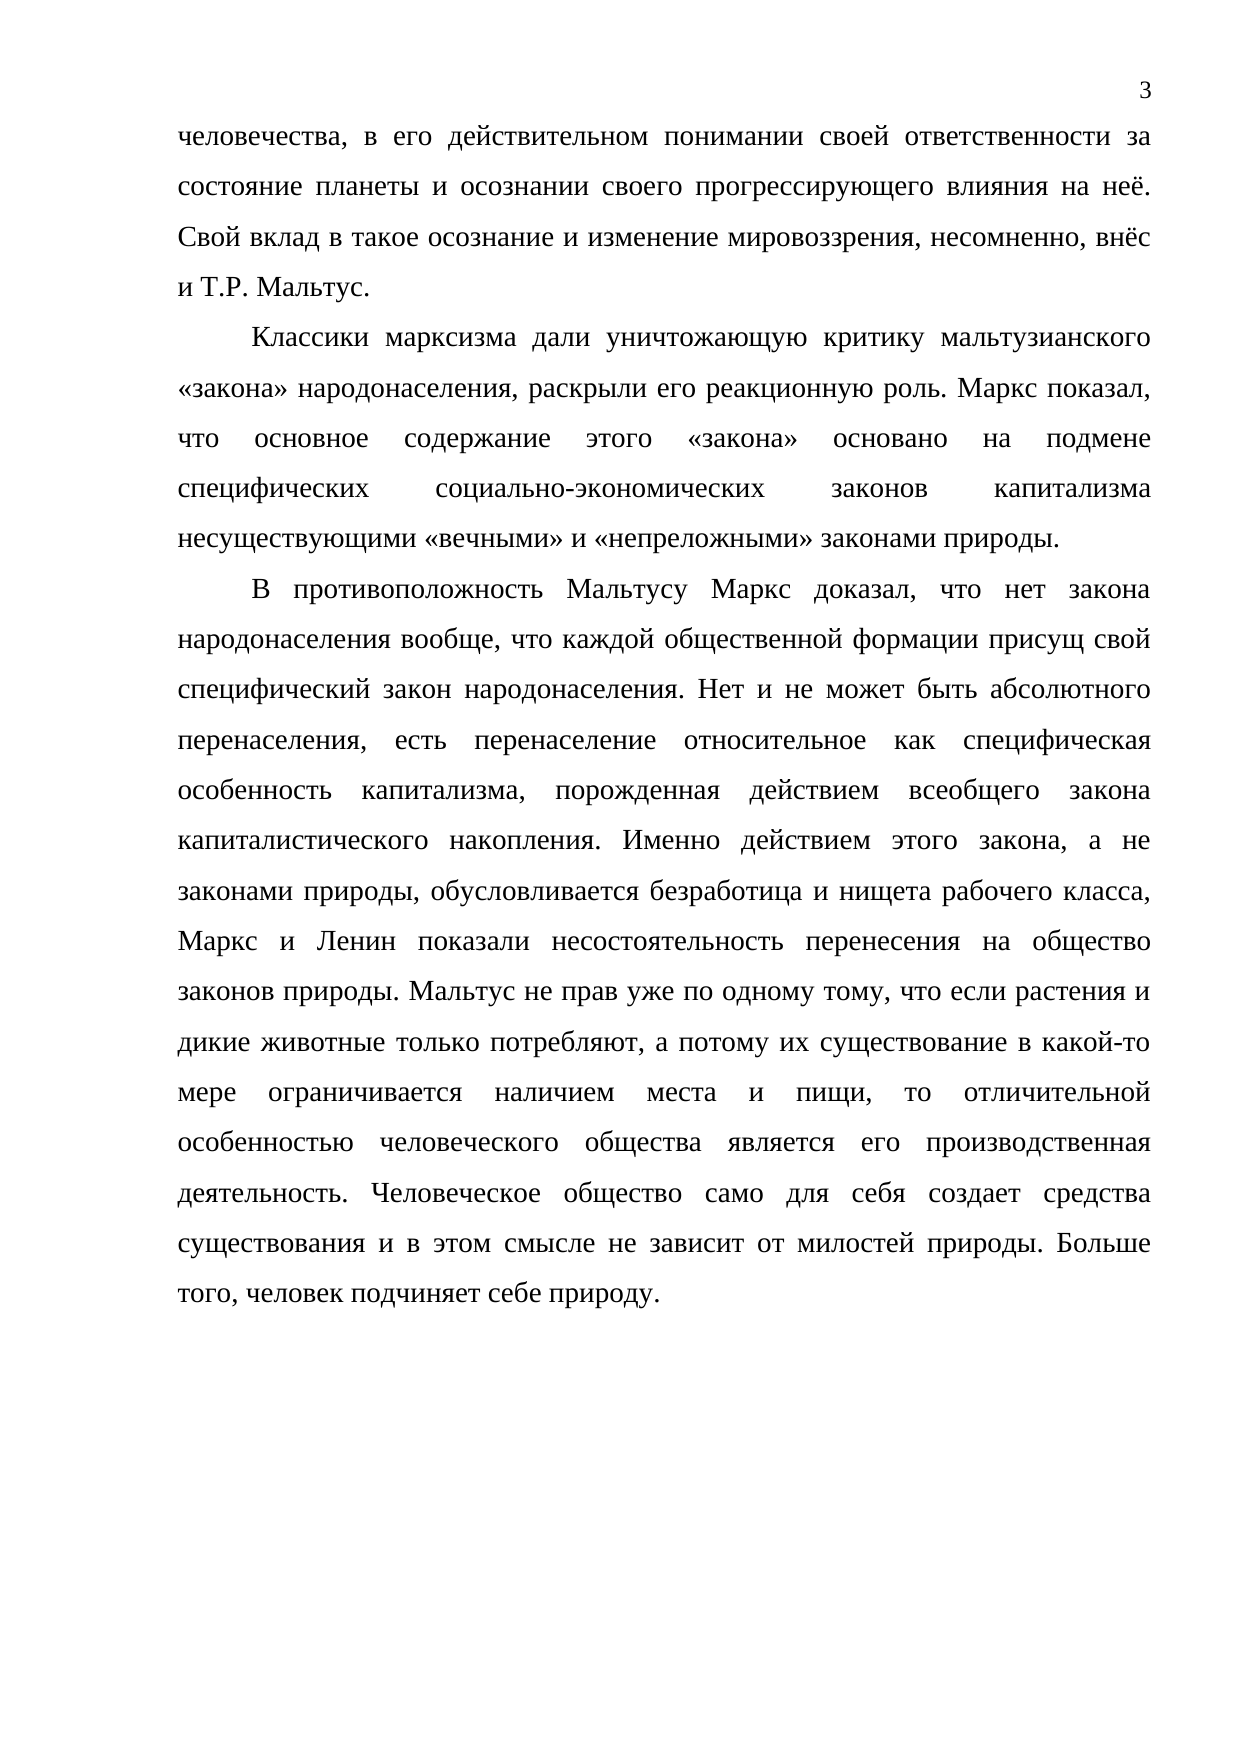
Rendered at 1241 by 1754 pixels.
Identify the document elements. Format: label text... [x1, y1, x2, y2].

text В противоположность Мальтусу Маркс доказал, что нет закона народонаселения вообще, что каждой общественной формации присущ свой специфический закон народонаселения. Нет и не может быть абсолютного перенаселения, есть перенаселение относительное как специфическая особенность капитализма, порожденная действием всеобщего закона капиталистического накопления. Именно действием этого закона, а не законами природы, обусловливается безработица и нищета рабочего класса, Маркс и Ленин показали несостоятельность перенесения на общество законов природы. Мальтус не прав уже по одному тому, что если растения и дикие животные только потребляют, а потому их существование в какой-то мере ограничивается наличием места и пищи, то отличительной особенностью человеческого общества является его производственная деятельность. Человеческое общество само для себя создает средства существования и в этом смысле не зависит от милостей природы. Больше того, человек подчиняет себе природу. [177, 571, 1152, 1309]
text Классики марксизма дали уничтожающую критику мальтузианского «закона» народонаселения, раскрыли его реакционную роль. Маркс показал, что основное содержание этого «закона» основано на подмене специфических социально-экономических законов капитализма несуществующими «вечными» и «непреложными» законами природы. [177, 319, 1152, 554]
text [177, 118, 1152, 303]
